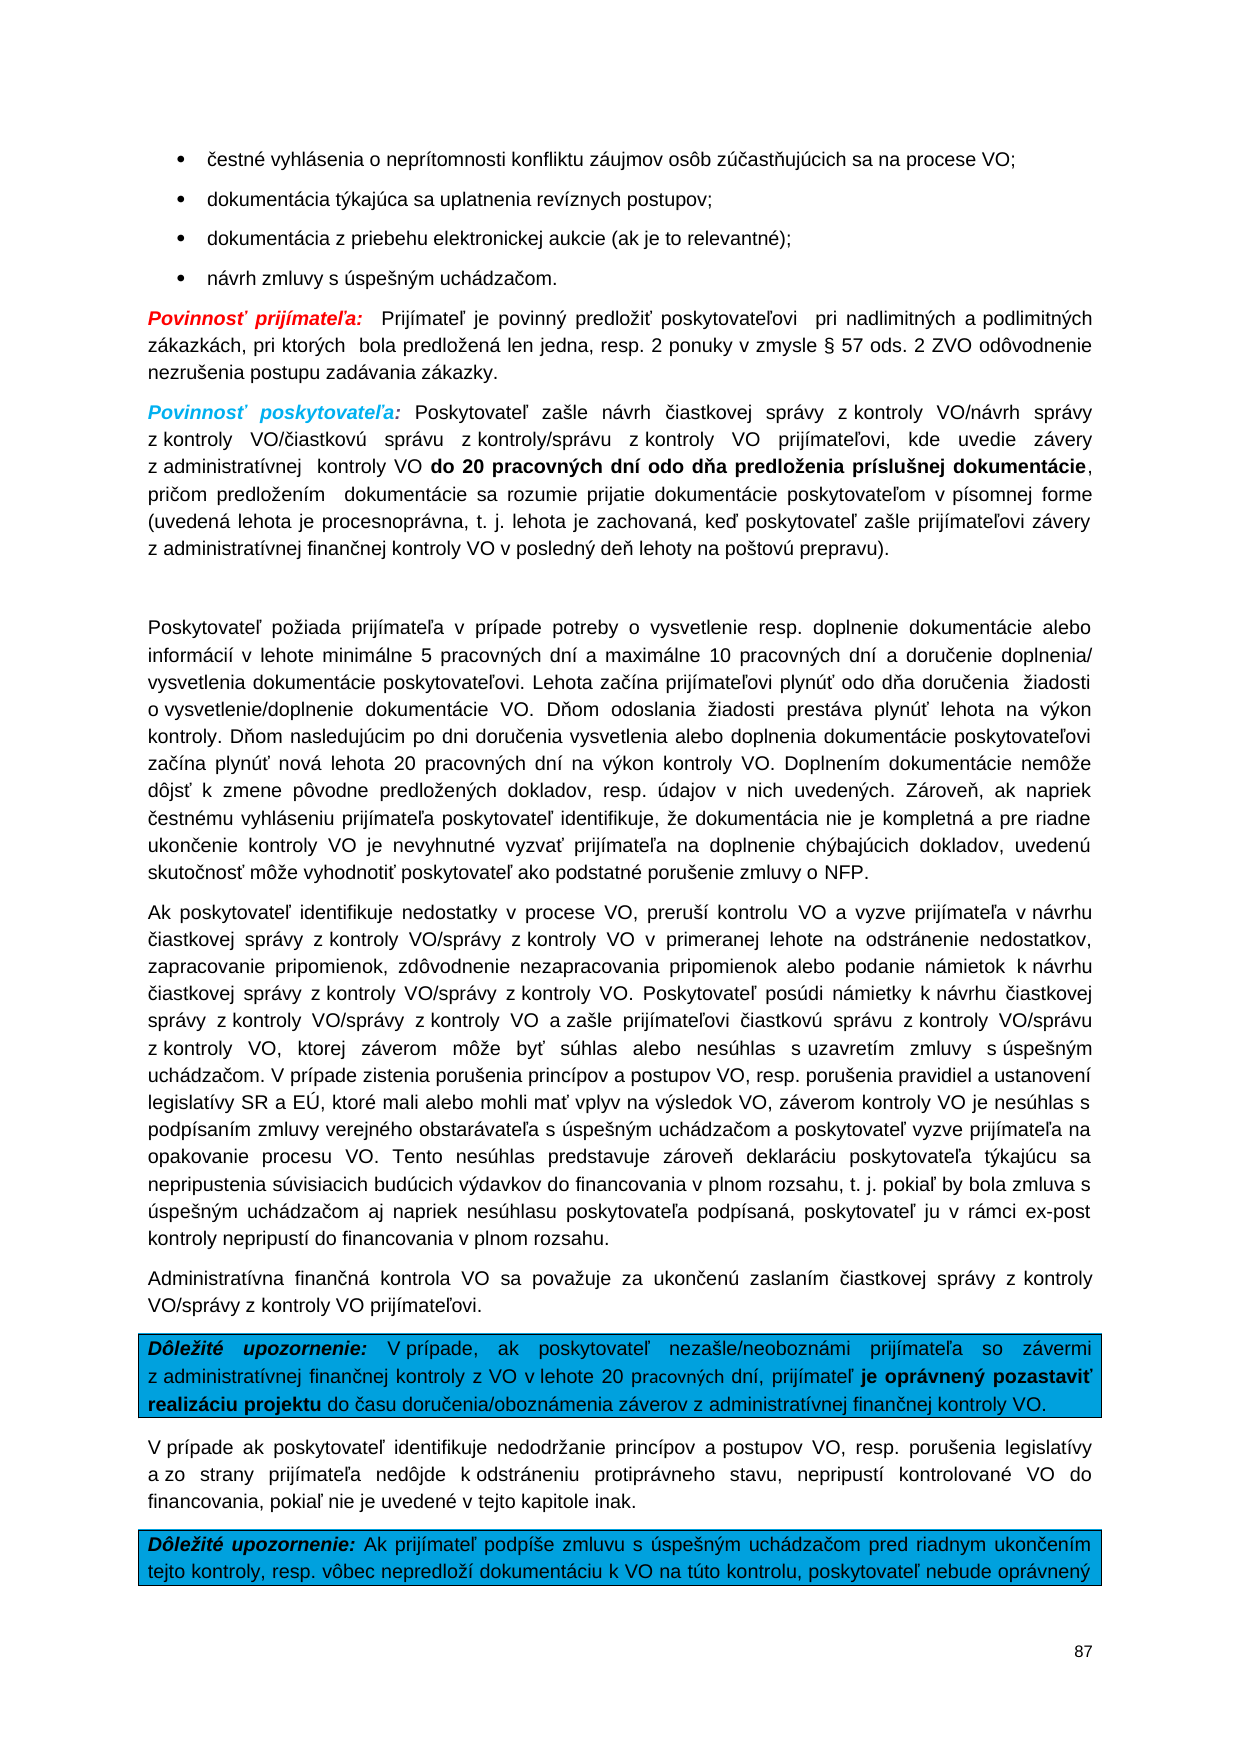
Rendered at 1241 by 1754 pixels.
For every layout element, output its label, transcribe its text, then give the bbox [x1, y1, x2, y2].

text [139, 1531, 1101, 1585]
text návrh zmluvy s úspešným uchádzačom. [177, 267, 1092, 290]
text Ak poskytovateľ identifikuje nedostatky v procese VO, preruší kontrolu VO a vyzve prijímateľa v návrhu čiastkovej správy z kontroly VO/správy z kontroly VO v primeranej lehote na odstránenie nedostatkov, zapracovanie pripomienok, zdôvodnenie nezapracovania pripomienok alebo podanie námietok k návrhu čiastkovej správy z kontroly VO/správy z kontroly VO. Poskytovateľ posúdi námietky k návrhu čiastkovej správy z kontroly VO/správy z kontroly VO a zašle prijímateľovi čiastkovú správu z kontroly VO/správu z kontroly VO, ktorej záverom môže byť súhlas alebo nesúhlas s uzavretím zmluvy s úspešným uchádzačom. V prípade zistenia porušenia princípov a postupov VO, resp. porušenia pravidiel a ustanovení legislatívy SR a EÚ, ktoré mali alebo mohli mať vplyv na výsledok VO, záverom kontroly VO je nesúhlas s podpísaním zmluvy verejného obstarávateľa s úspešným uchádzačom a poskytovateľ vyzve prijímateľa na opakovanie procesu VO. Tento nesúhlas predstavuje zároveň deklaráciu poskytovateľa týkajúcu sa nepripustenia súvisiacich budúcich výdavkov do financovania v plnom rozsahu, t. j. pokiaľ by bola zmluva s úspešným uchádzačom aj napriek nesúhlasu poskytovateľa podpísaná, poskytovateľ ju v rámci ex-post kontroly nepripustí do financovania v plnom rozsahu. [148, 901, 1092, 1249]
text V prípade ak poskytovateľ identifikuje nedodržanie princípov a postupov VO, resp. porušenia legislatívy a zo strany prijímateľa nedôjde k odstráneniu protiprávneho stavu, nepripustí kontrolované VO do financovania, pokiaľ nie je uvedené v tejto kapitole inak. [148, 1436, 1092, 1513]
text Povinnosť poskytovateľa: Poskytovateľ zašle návrh čiastkovej správy z kontroly VO/návrh správy z kontroly VO/čiastkovú správu z kontroly/správu z kontroly VO prijímateľovi, kde uvedie závery z administratívnej kontroly VO do 20 pracovných dní odo dňa predloženia príslušnej dokumentácie, pričom predložením dokumentácie sa rozumie prijatie dokumentácie poskytovateľom v písomnej forme (uvedená lehota je procesnoprávna, t. j. lehota je zachovaná, keď poskytovateľ zašle prijímateľovi závery z administratívnej finančnej kontroly VO v posledný deň lehoty na poštovú prepravu). [148, 401, 1092, 559]
text Dôležité upozornenie: V prípade, ak poskytovateľ nezašle/neoboznámi prijímateľa so závermi z administratívnej finančnej kontroly z VO v lehote 20 pracovných dní, prijímateľ je oprávnený pozastaviť realizáciu projektu do času doručenia/oboznámenia záverov z administratívnej finančnej kontroly VO. [139, 1335, 1101, 1417]
text Administratívna finančná kontrola VO sa považuje za ukončenú zaslaním čiastkovej správy z kontroly VO/správy z kontroly VO prijímateľovi. [148, 1267, 1092, 1316]
text dokumentácia týkajúca sa uplatnenia revíznych postupov; [177, 187, 1092, 210]
text čestné vyhlásenia o neprítomnosti konfliktu záujmov osôb zúčastňujúcich sa na procese VO; [177, 148, 1092, 171]
text Poskytovateľ požiada prijímateľa v prípade potreby o vysvetlenie resp. doplnenie dokumentácie alebo informácií v lehote minimálne 5 pracovných dní a maximálne 10 pracovných dní a doručenie doplnenia/ vysvetlenia dokumentácie poskytovateľovi. Lehota začína prijímateľovi plynúť odo dňa doručenia žiadosti o vysvetlenie/doplnenie dokumentácie VO. Dňom odoslania žiadosti prestáva plynúť lehota na výkon kontroly. Dňom nasledujúcim po dni doručenia vysvetlenia alebo doplnenia dokumentácie poskytovateľovi začína plynúť nová lehota 20 pracovných dní na výkon kontroly VO. Doplnením dokumentácie nemôže dôjsť k zmene pôvodne predložených dokladov, resp. údajov v nich uvedených. Zároveň, ak napriek čestnému vyhláseniu prijímateľa poskytovateľ identifikuje, že dokumentácia nie je kompletná a pre riadne ukončenie kontroly VO je nevyhnutné vyzvať prijímateľa na doplnenie chýbajúcich dokladov, uvedenú skutočnosť môže vyhodnotiť poskytovateľ ako podstatné porušenie zmluvy o NFP. [148, 616, 1092, 884]
text dokumentácia z priebehu elektronickej aukcie (ak je to relevantné); [177, 227, 1092, 250]
text Povinnosť prijímateľa: Prijímateľ je povinný predložiť poskytovateľovi pri nadlimitných a podlimitných zákazkách, pri ktorých bola predložená len jedna, resp. 2 ponuky v zmysle § 57 ods. 2 ZVO odôvodnenie nezrušenia postupu zadávania zákazky. [148, 307, 1092, 384]
